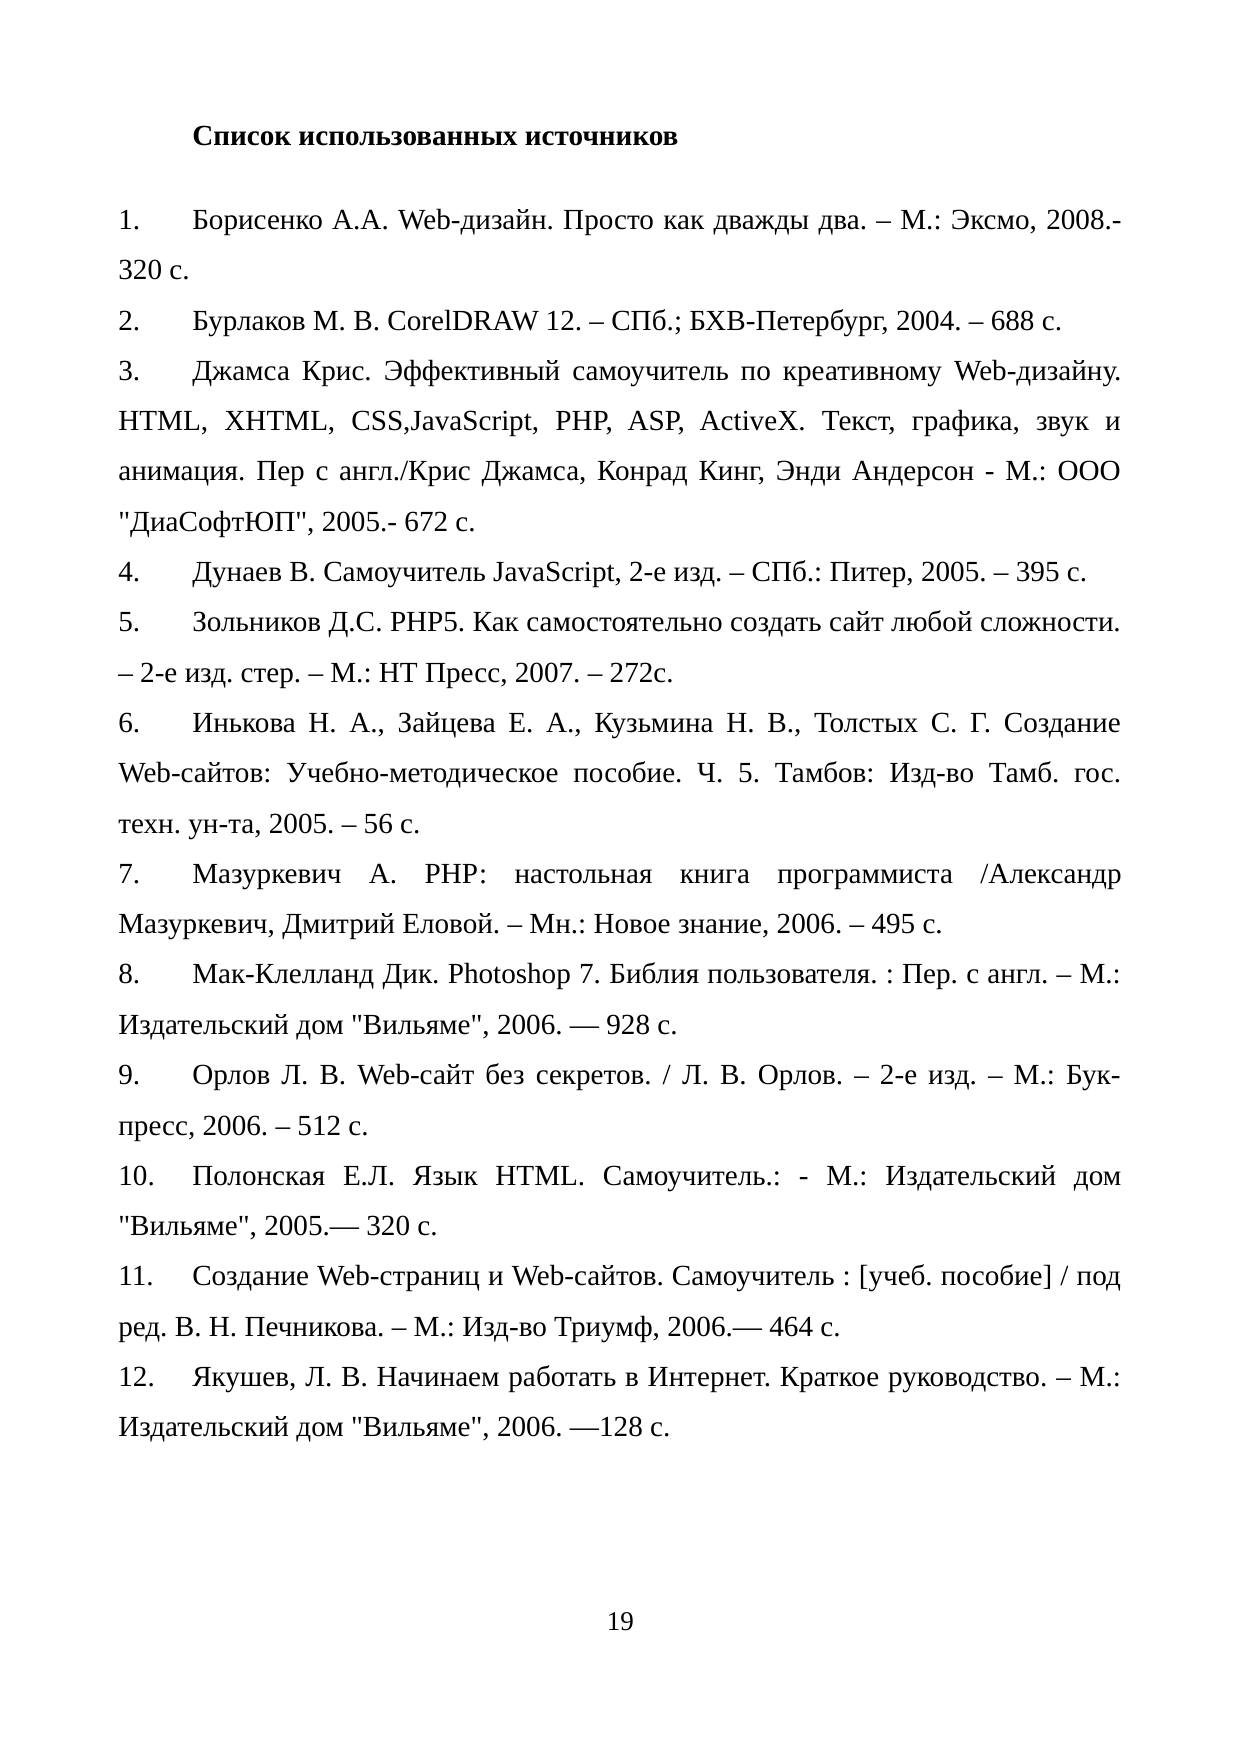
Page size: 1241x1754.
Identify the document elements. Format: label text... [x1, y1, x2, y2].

text 4. Дунаев В. Самоучитель JavaScript, 2-е изд. – СПб.: Питер, 2005. – 395 с. [118, 554, 1122, 588]
text 10. Полонская Е.Л. Язык HTML. Самоучитель.: - М.: Издательский дом "Вильяме", 2005.— 320 с. [118, 1158, 1122, 1242]
text 7. Мазуркевич А. РНР: настольная книга программиста /Александр Мазуркевич, Дмитрий Еловой. – Мн.: Новое знание, 2006. – 495 с. [118, 856, 1122, 940]
text 1. Борисенко А.А. Web-дизайн. Просто как дважды два. – М.: Эксмо, 2008.- 320 с. [118, 202, 1122, 286]
text 3. Джамса Крис. Эффективный самоучитель по креативному Web-дизайну. HTML, XHTML, CSS,JavaScript, PHP, ASP, ActiveX. Текст, графика, звук и анимация. Пер с англ./Крис Джамса, Конрад Кинг, Энди Андерсон - М.: ООО "ДиаСофтЮП", 2005.- 672 с. [118, 353, 1122, 537]
subtitle Список использованных источников [118, 118, 1122, 152]
text 6. Инькова Н. А., Зайцева Е. А., Кузьмина Н. В., Толстых С. Г. Создание Web-сайтов: Учебно-методическое пособие. Ч. 5. Тамбов: Изд-во Тамб. гос. техн. ун-та, 2005. – 56 с. [118, 705, 1122, 839]
text 11. Создание Web-страниц и Web-сайтов. Самоучитель : [учеб. пособие] / под ред. В. Н. Печникова. – М.: Изд-во Триумф, 2006.— 464 с. [118, 1258, 1122, 1342]
text 12. Якушев, Л. В. Начинаем работать в Интернет. Краткое руководство. – М.: Издательский дом "Вильяме", 2006. —128 с. [118, 1359, 1122, 1443]
text 2. Бурлаков М. В. CorelDRAW 12. – СПб.; БХВ-Петербург, 2004. – 688 с. [118, 303, 1122, 336]
text 8. Мак-Клелланд Дик. Photoshop 7. Библия пользователя. : Пер. с англ. – М.: Издательский дом "Вильяме", 2006. — 928 с. [118, 957, 1122, 1041]
text 9. Орлов Л. В. Web-сайт без секретов. / Л. В. Орлов. – 2-е изд. – М.: Бук-пресс, 2006. – 512 с. [118, 1057, 1122, 1141]
text 5. Зольников Д.С. PHP5. Как самостоятельно создать сайт любой сложности. – 2-е изд. стер. – М.: НТ Пресс, 2007. – 272с. [118, 604, 1122, 688]
